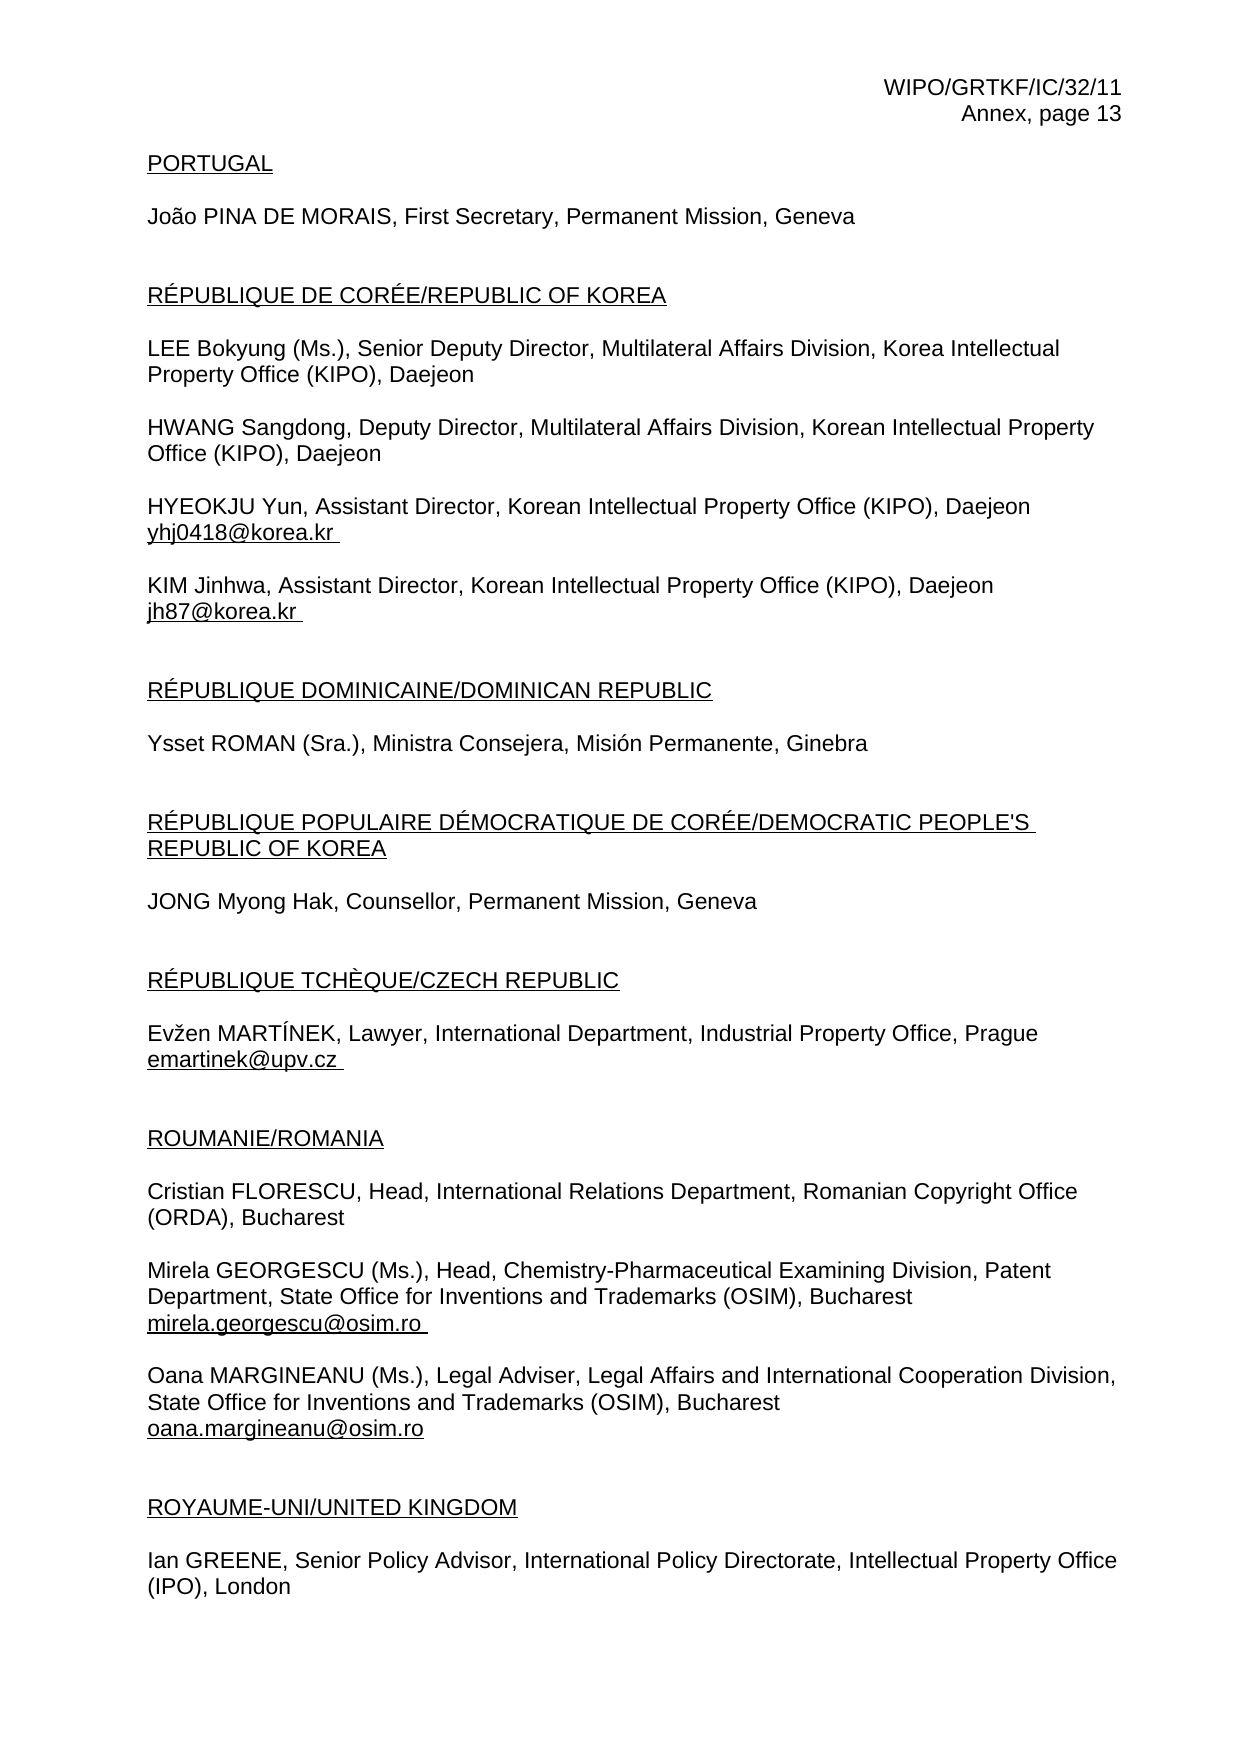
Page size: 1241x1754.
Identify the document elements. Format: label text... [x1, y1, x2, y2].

text João PINA DE MORAIS, First Secretary, Permanent Mission, Geneva [147, 203, 1122, 229]
text HYEOKJU Yun, Assistant Director, Korean Intellectual Property Office (KIPO), Daejeon [147, 493, 1122, 519]
text Mirela GEORGESCU (Ms.), Head, Chemistry-Pharmaceutical Examining Division, Patent Department, State Office for Inventions and Trademarks (OSIM), Bucharest [147, 1257, 1122, 1309]
text HWANG Sangdong, Deputy Director, Multilateral Affairs Division, Korean Intellectual Property Office (KIPO), Daejeon [147, 413, 1122, 466]
text RÉPUBLIQUE DOMINICAINE/DOMINICAN REPUBLIC [147, 677, 1122, 703]
text Ian GREENE, Senior Policy Advisor, International Policy Directorate, Intellectual Property Office (IPO), London [147, 1547, 1122, 1599]
text Oana MARGINEANU (Ms.), Legal Adviser, Legal Affairs and International Cooperation Division, State Office for Inventions and Trademarks (OSIM), Bucharest [147, 1362, 1122, 1415]
text mirela.georgescu@osim.ro [147, 1309, 1122, 1336]
text oana.margineanu@osim.ro [147, 1415, 1122, 1441]
text emartinek@upv.cz [147, 1046, 1122, 1072]
text jh87@korea.kr [147, 598, 1122, 624]
text Ysset ROMAN (Sra.), Ministra Consejera, Misión Permanente, Ginebra [147, 730, 1122, 756]
text Cristian FLORESCU, Head, International Relations Department, Romanian Copyright Office (ORDA), Bucharest [147, 1178, 1122, 1231]
text JONG Myong Hak, Counsellor, Permanent Mission, Geneva [147, 888, 1122, 914]
text yhj0418@korea.kr [147, 519, 1122, 545]
text ROYAUME-UNI/UNITED KINGDOM [147, 1494, 1122, 1520]
text PORTUGAL [147, 150, 1122, 176]
text LEE Bokyung (Ms.), Senior Deputy Director, Multilateral Affairs Division, Korea Intellectual Property Office (KIPO), Daejeon [147, 334, 1122, 387]
text RÉPUBLIQUE DE CORÉE/REPUBLIC OF KOREA [147, 282, 1122, 308]
text RÉPUBLIQUE POPULAIRE DÉMOCRATIQUE DE CORÉE/DEMOCRATIC PEOPLE'S REPUBLIC OF KOREA [147, 809, 1122, 862]
text Evžen MARTÍNEK, Lawyer, International Department, Industrial Property Office, Prague [147, 1020, 1122, 1046]
text RÉPUBLIQUE TCHÈQUE/CZECH REPUBLIC [147, 967, 1122, 993]
text ROUMANIE/ROMANIA [147, 1125, 1122, 1151]
text KIM Jinhwa, Assistant Director, Korean Intellectual Property Office (KIPO), Daejeon [147, 572, 1122, 598]
